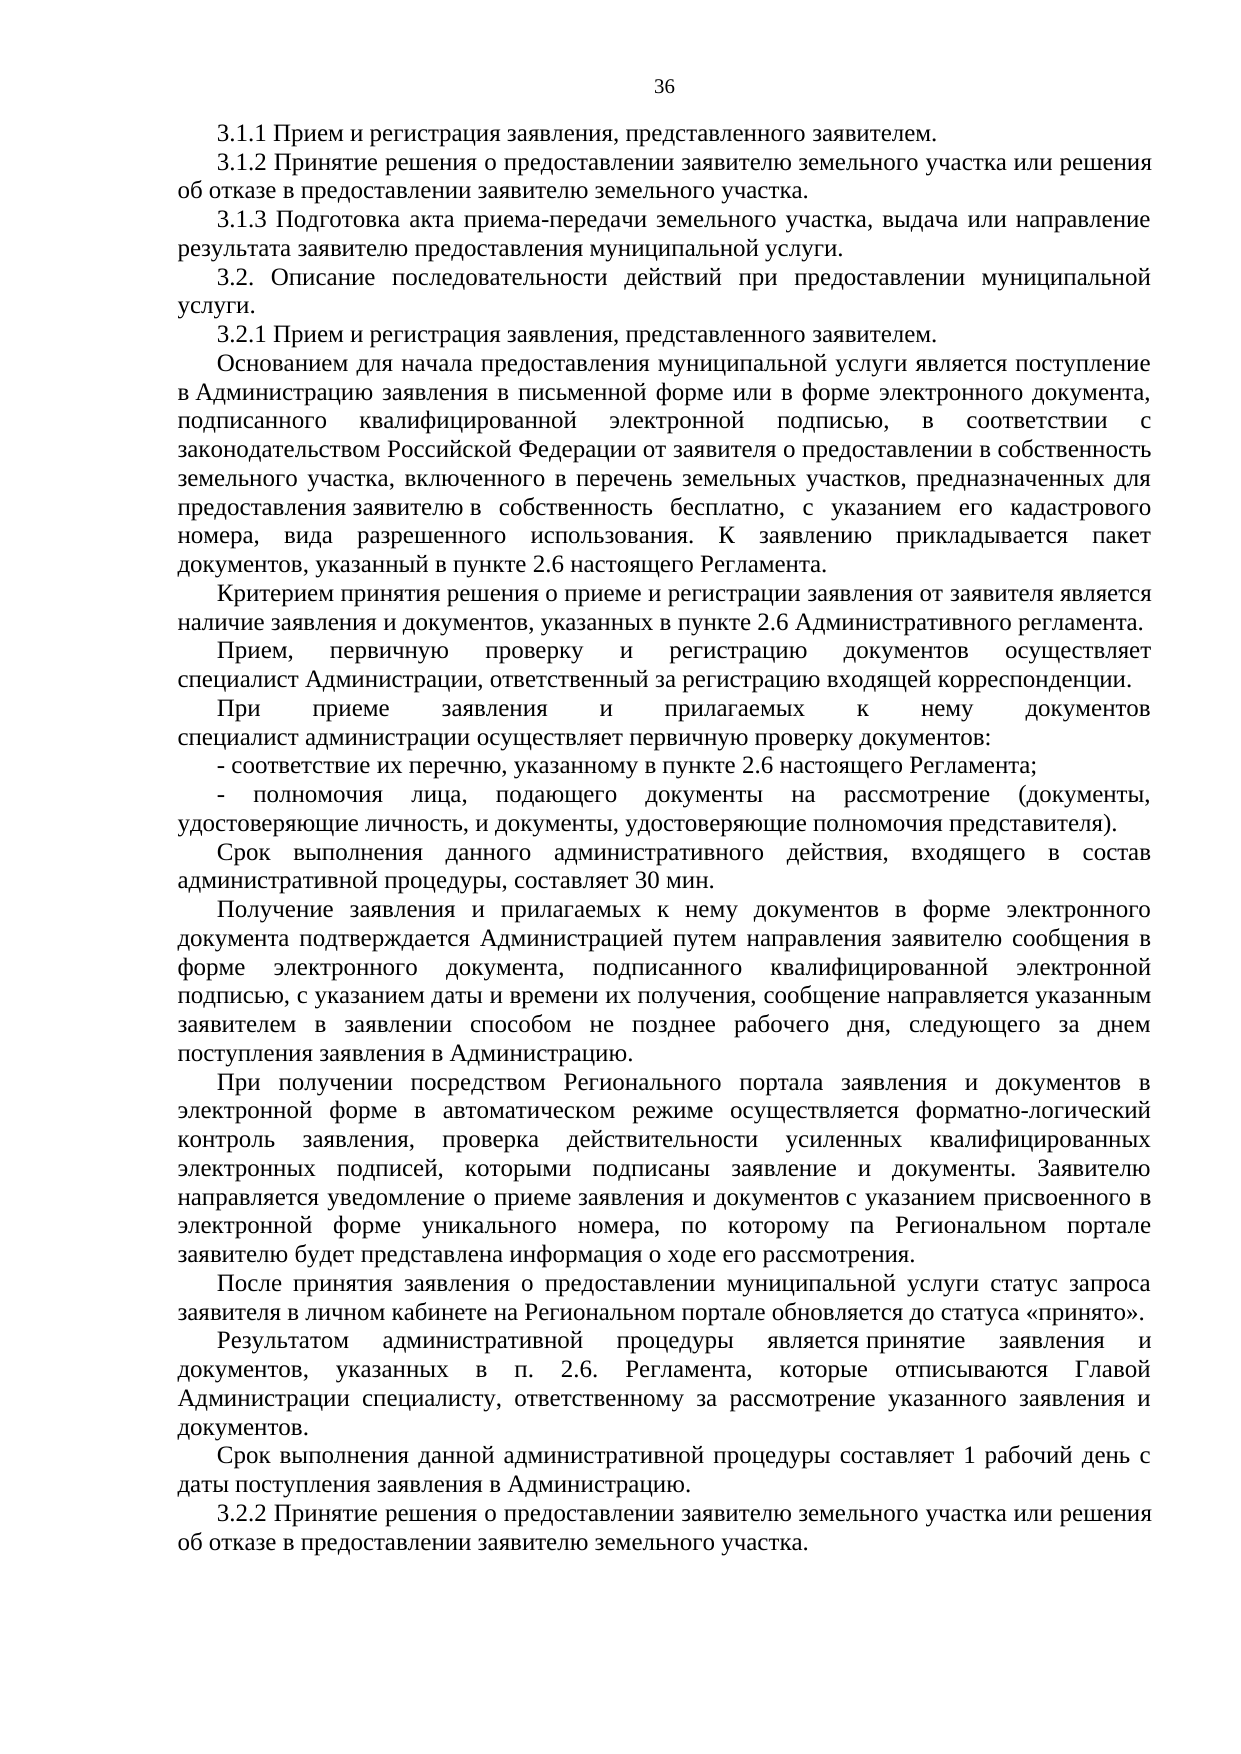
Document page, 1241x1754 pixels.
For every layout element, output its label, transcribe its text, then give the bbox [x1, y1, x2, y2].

text 3.2.2 Принятие решения о предоставлении заявителю земельного участка или решения об отказе в предоставлении заявителю земельного участка. [177, 1498, 1152, 1556]
text - соответствие их перечню, указанному в пункте 2.6 настоящего Регламента; [177, 751, 1152, 779]
text После принятия заявления о предоставлении муниципальной услуги статус запроса заявителя в личном кабинете на Региональном портале обновляется до статуса «принято». [177, 1268, 1152, 1326]
text Получение заявления и прилагаемых к нему документов в форме электронного документа подтверждается Администрацией путем направления заявителю сообщения в форме электронного документа, подписанного квалифицированной электронной подписью, с указанием даты и времени их получения, сообщение направляется указанным заявителем в заявлении способом не позднее рабочего дня, следующего за днем поступления заявления в Администрацию. [177, 894, 1152, 1067]
text 3.1.2 Принятие решения о предоставлении заявителю земельного участка или решения об отказе в предоставлении заявителю земельного участка. [177, 147, 1152, 204]
text Основанием для начала предоставления муниципальной услуги является поступление в Администрацию заявления в письменной форме или в форме электронного документа, подписанного квалифицированной электронной подписью, в соответствии с законодательством Российской Федерации от заявителя о предоставлении в собственность земельного участка, включенного в перечень земельных участков, предназначенных для предоставления заявителю в собственность бесплатно, с указанием его кадастрового номера, вида разрешенного использования. К заявлению прикладывается пакет документов, указанный в пункте 2.6 настоящего Регламента. [177, 348, 1152, 578]
text 3.1.3 Подготовка акта приема-передачи земельного участка, выдача или направление результата заявителю предоставления муниципальной услуги. [177, 204, 1152, 262]
text Критерием принятия решения о приеме и регистрации заявления от заявителя является наличие заявления и документов, указанных в пункте 2.6 Административного регламента. [177, 578, 1152, 636]
text Прием, первичную проверку и регистрацию документов осуществляет специалист Администрации, ответственный за регистрацию входящей корреспонденции. [177, 636, 1152, 693]
text 3.2.1 Прием и регистрация заявления, представленного заявителем. [177, 319, 1152, 348]
text Срок выполнения данной административной процедуры составляет 1 рабочий день с даты поступления заявления в Администрацию. [177, 1441, 1152, 1498]
text Срок выполнения данного административного действия, входящего в состав административной процедуры, составляет 30 мин. [177, 837, 1152, 894]
text При приеме заявления и прилагаемых к нему документов специалист администрации осуществляет первичную проверку документов: [177, 693, 1152, 751]
text 3.2. Описание последовательности действий при предоставлении муниципальной услуги. [177, 262, 1152, 319]
text При получении посредством Регионального портала заявления и документов в электронной форме в автоматическом режиме осуществляется форматно-логический контроль заявления, проверка действительности усиленных квалифицированных электронных подписей, которыми подписаны заявление и документы. Заявителю направляется уведомление о приеме заявления и документов с указанием присвоенного в электронной форме уникального номера, по которому па Региональном портале заявителю будет представлена информация о ходе его рассмотрения. [177, 1067, 1152, 1268]
text 3.1.1 Прием и регистрация заявления, представленного заявителем. [177, 118, 1152, 147]
text Результатом административной процедуры является принятие заявления и документов, указанных в п. 2.6. Регламента, которые отписываются Главой Администрации специалисту, ответственному за рассмотрение указанного заявления и документов. [177, 1326, 1152, 1441]
text - полномочия лица, подающего документы на рассмотрение (документы, удостоверяющие личность, и документы, удостоверяющие полномочия представителя). [177, 779, 1152, 837]
